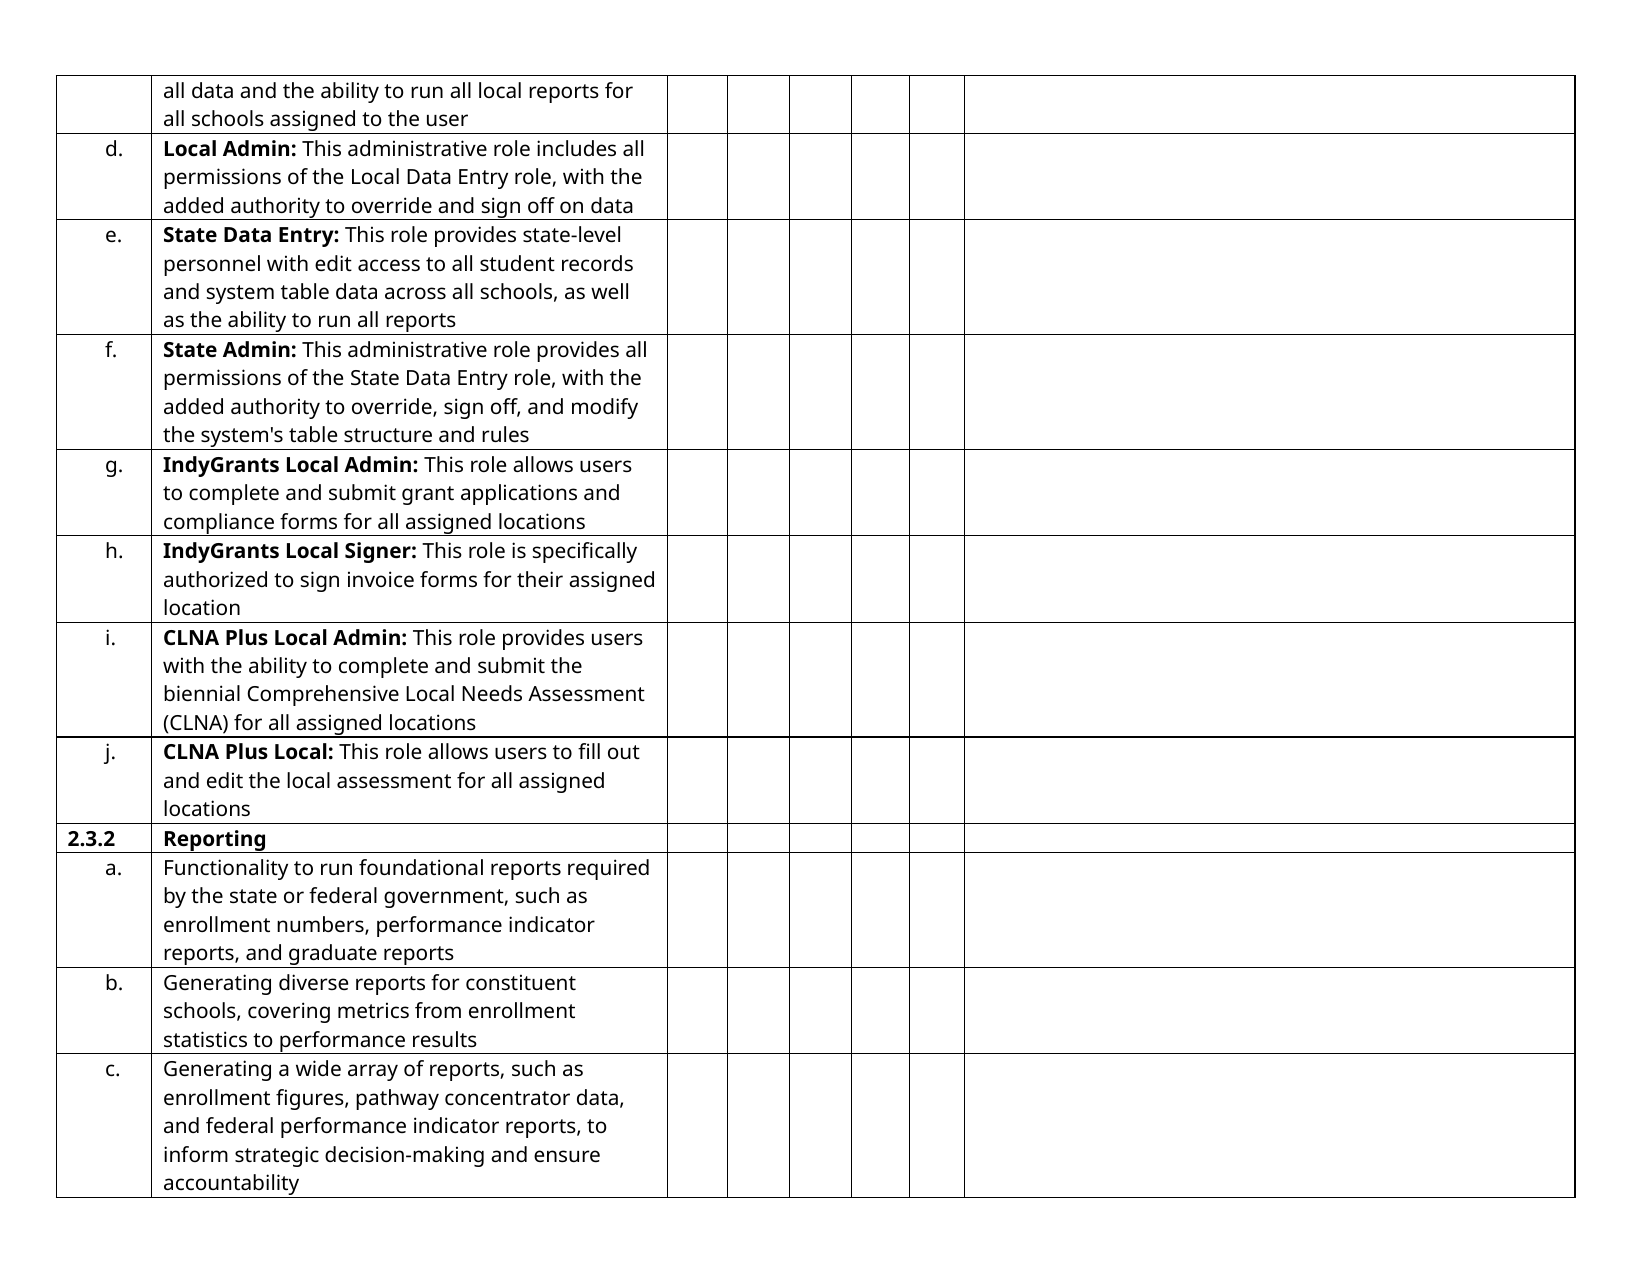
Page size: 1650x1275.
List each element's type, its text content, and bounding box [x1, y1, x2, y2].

table_cell [852, 824, 909, 852]
table_cell [668, 335, 727, 449]
table_cell [910, 536, 964, 622]
table_cell [668, 853, 727, 967]
table_cell [668, 968, 727, 1053]
table_cell [790, 450, 851, 535]
table_cell State Admin: This administrative role provides all permissions of the State Data Entry role, with the added authority to override, sign off, and modify the system's table structure and rules [152, 335, 667, 449]
table_cell [852, 738, 909, 823]
table_cell [728, 450, 789, 535]
table_cell Generating a wide array of reports, such as enrollment figures, pathway concentrator data, and federal performance indicator reports, to inform strategic decision-making and ensure accountability [152, 1054, 667, 1197]
table_cell [728, 76, 789, 133]
table_cell [668, 1054, 727, 1197]
table_cell [965, 76, 1574, 133]
table_cell [790, 536, 851, 622]
table_cell [910, 738, 964, 823]
table_cell [728, 335, 789, 449]
table_cell [790, 968, 851, 1053]
table_cell [57, 738, 151, 823]
table_cell [728, 220, 789, 334]
table_cell [910, 335, 964, 449]
table_cell [790, 76, 851, 133]
table_cell [910, 134, 964, 219]
table_cell [852, 134, 909, 219]
table_cell [668, 738, 727, 823]
table_cell [57, 1054, 151, 1197]
table_cell CLNA Plus Local Admin: This role provides users with the ability to complete and submit the biennial Comprehensive Local Needs Assessment (CLNA) for all assigned locations [152, 623, 667, 736]
table_cell [852, 623, 909, 736]
table_cell [790, 853, 851, 967]
table_cell [57, 76, 151, 133]
table_cell [852, 536, 909, 622]
table_cell [965, 853, 1574, 967]
table_cell State Data Entry: This role provides state-level personnel with edit access to all student records and system table data across all schools, as well as the ability to run all reports [152, 220, 667, 334]
table_cell [965, 1054, 1574, 1197]
table_cell Reporting [152, 824, 667, 852]
table_cell [790, 738, 851, 823]
table_cell [668, 134, 727, 219]
table_cell [910, 824, 964, 852]
table_cell [910, 853, 964, 967]
table_cell [852, 1054, 909, 1197]
table_cell [668, 824, 727, 852]
table_cell [728, 824, 789, 852]
table_cell [965, 824, 1574, 852]
table_cell [910, 968, 964, 1053]
table_cell 2.3.2 [57, 824, 151, 852]
table_cell [57, 623, 151, 736]
table_cell [965, 134, 1574, 219]
table_cell [965, 335, 1574, 449]
table_cell [790, 335, 851, 449]
table_cell [728, 738, 789, 823]
table_cell [728, 623, 789, 736]
table_cell Functionality to run foundational reports required by the state or federal government, such as enrollment numbers, performance indicator reports, and graduate reports [152, 853, 667, 967]
table_cell [852, 220, 909, 334]
table_cell [57, 335, 151, 449]
table_cell [57, 450, 151, 535]
table_cell [57, 220, 151, 334]
table_cell Generating diverse reports for constituent schools, covering metrics from enrollment statistics to performance results [152, 968, 667, 1053]
table_cell [910, 450, 964, 535]
table_cell [910, 220, 964, 334]
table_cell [152, 76, 667, 133]
table_cell [790, 824, 851, 852]
table_cell IndyGrants Local Signer: This role is specifically authorized to sign invoice forms for their assigned location [152, 536, 667, 622]
table_cell [965, 536, 1574, 622]
table_cell [728, 853, 789, 967]
table_cell [728, 536, 789, 622]
table_cell [852, 853, 909, 967]
table_cell [728, 134, 789, 219]
table_cell [965, 220, 1574, 334]
table_cell [790, 623, 851, 736]
table_cell [965, 738, 1574, 823]
table_cell [910, 76, 964, 133]
table_cell [852, 76, 909, 133]
table_cell [790, 1054, 851, 1197]
table_cell CLNA Plus Local: This role allows users to fill out and edit the local assessment for all assigned locations [152, 738, 667, 823]
table_cell [728, 968, 789, 1053]
table_cell [728, 1054, 789, 1197]
table_cell [910, 623, 964, 736]
table_cell [852, 968, 909, 1053]
table_cell [852, 335, 909, 449]
table_cell [668, 76, 727, 133]
table_cell [910, 1054, 964, 1197]
table_cell [790, 220, 851, 334]
table_cell [57, 536, 151, 622]
table_cell Local Admin: This administrative role includes all permissions of the Local Data Entry role, with the added authority to override and sign off on data [152, 134, 667, 219]
table_cell [668, 623, 727, 736]
table_cell [57, 853, 151, 967]
table_cell [790, 134, 851, 219]
table_cell [965, 450, 1574, 535]
table_cell [852, 450, 909, 535]
table_cell [57, 968, 151, 1053]
table_cell [668, 450, 727, 535]
table_cell [668, 536, 727, 622]
table_cell [965, 968, 1574, 1053]
table_cell [668, 220, 727, 334]
table_cell [57, 134, 151, 219]
table_cell IndyGrants Local Admin: This role allows users to complete and submit grant applications and compliance forms for all assigned locations [152, 450, 667, 535]
table_cell [965, 623, 1574, 736]
